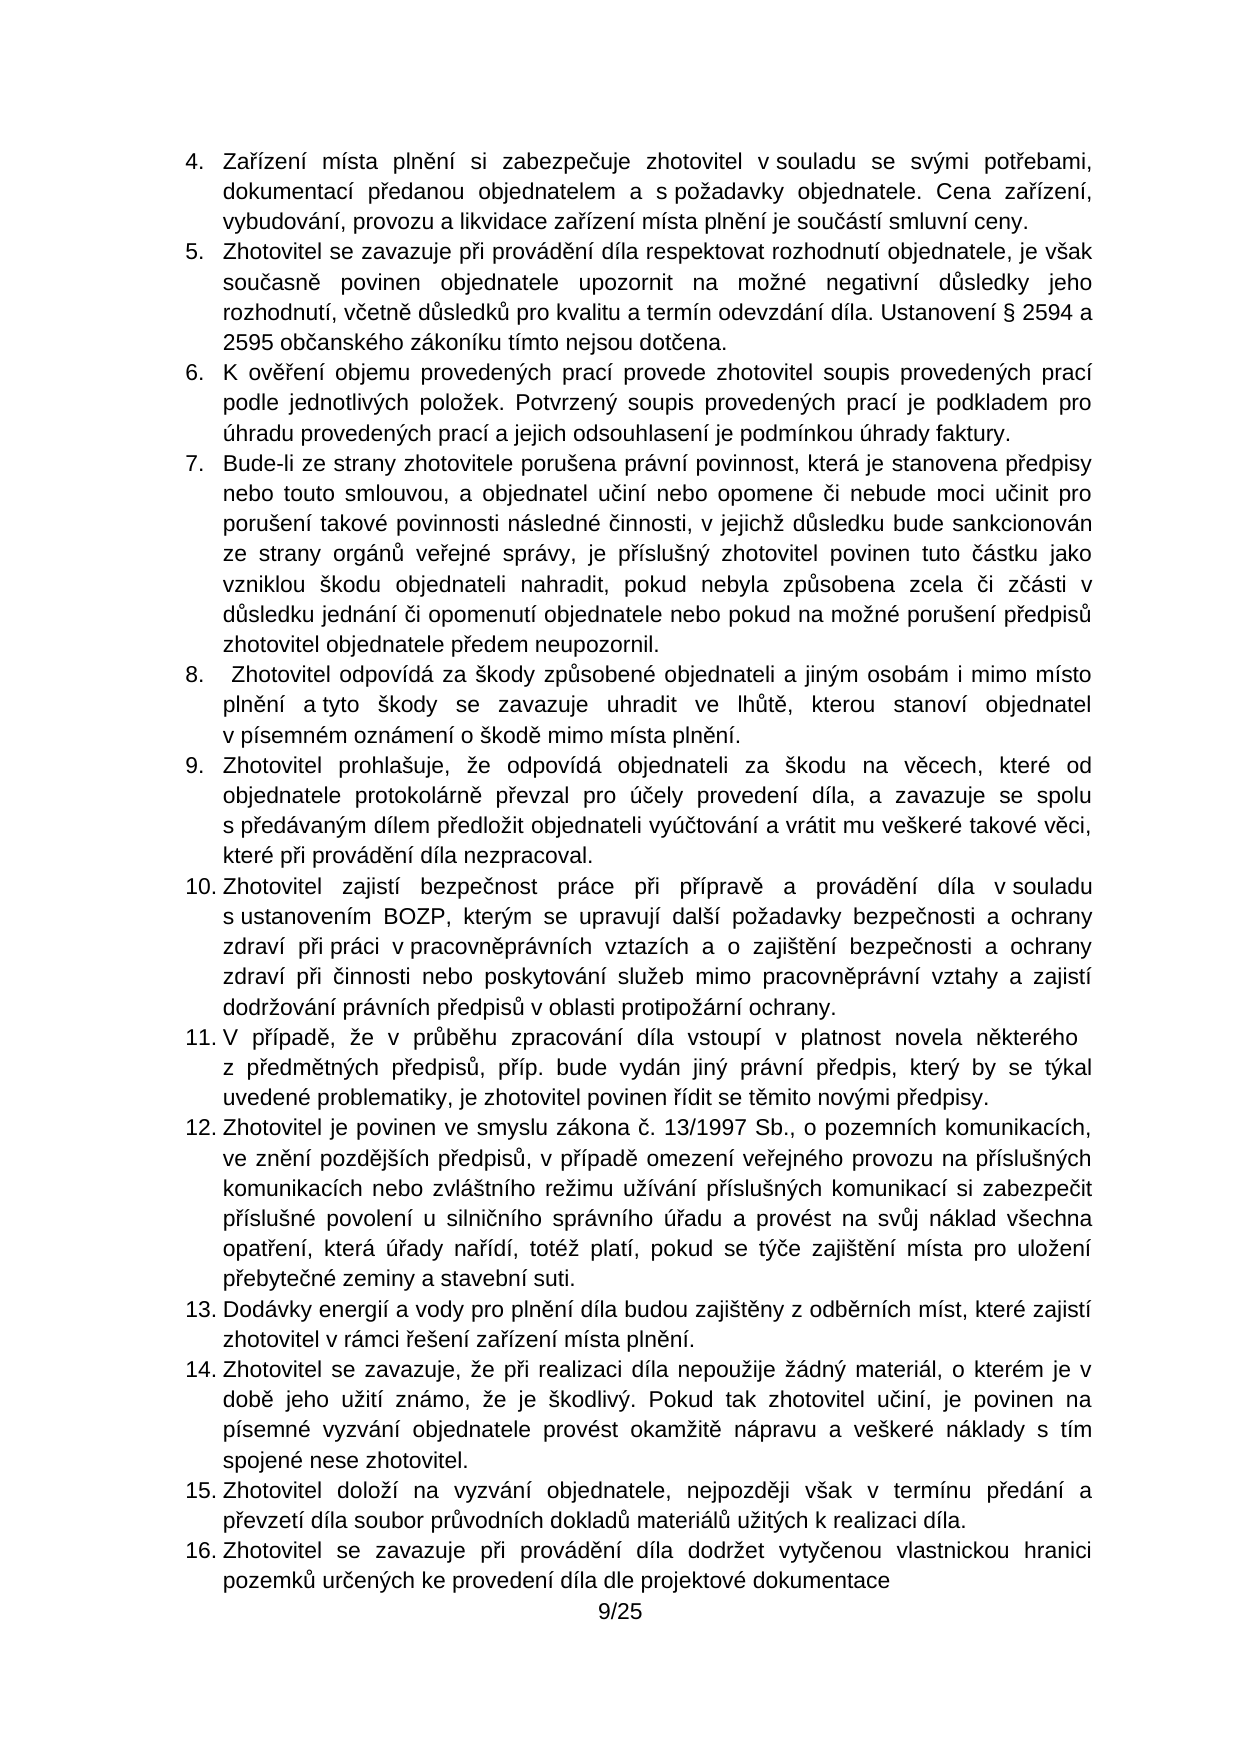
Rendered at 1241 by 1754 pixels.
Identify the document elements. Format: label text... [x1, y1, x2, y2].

list Zhotovitel se zavazuje při provádění díla dodržet vytyčenou vlastnickou hranici pozemků určených ke provedení díla dle projektové dokumentace [185, 1537, 1093, 1594]
list K ověření objemu provedených prací provede zhotovitel soupis provedených prací podle jednotlivých položek. Potvrzený soupis provedených prací je podkladem pro úhradu provedených prací a jejich odsouhlasení je podmínkou úhrady faktury. [185, 359, 1093, 446]
list Zhotovitel prohlašuje, že odpovídá objednateli za škodu na věcech, které od objednatele protokolárně převzal pro účely provedení díla, a zavazuje se spolu s předávaným dílem předložit objednateli vyúčtování a vrátit mu veškeré takové věci, které při provádění díla nezpracoval. [185, 752, 1093, 869]
list Zhotovitel je povinen ve smyslu zákona č. 13/1997 Sb., o pozemních komunikacích, ve znění pozdějších předpisů, v případě omezení veřejného provozu na příslušných komunikacích nebo zvláštního režimu užívání příslušných komunikací si zabezpečit příslušné povolení u silničního správního úřadu a provést na svůj náklad všechna opatření, která úřady nařídí, totéž platí, pokud se týče zajištění místa pro uložení přebytečné zeminy a stavební suti. [185, 1114, 1093, 1292]
list Zhotovitel se zavazuje, že při realizaci díla nepoužije žádný materiál, o kterém je v době jeho užití známo, že je škodlivý. Pokud tak zhotovitel učiní, je povinen na písemné vyzvání objednatele provést okamžitě nápravu a veškeré náklady s tím spojené nese zhotovitel. [185, 1356, 1093, 1473]
list Zařízení místa plnění si zabezpečuje zhotovitel v souladu se svými potřebami, dokumentací předanou objednatelem a s požadavky objednatele. Cena zařízení, vybudování, provozu a likvidace zařízení místa plnění je součástí smluvní ceny. [185, 148, 1093, 234]
list V případě, že v průběhu zpracování díla vstoupí v platnost novela některého z předmětných předpisů, příp. bude vydán jiný právní předpis, který by se týkal uvedené problematiky, je zhotovitel povinen řídit se těmito novými předpisy. [185, 1024, 1093, 1110]
list Zhotovitel zajistí bezpečnost práce při přípravě a provádění díla v souladu s ustanovením BOZP, kterým se upravují další požadavky bezpečnosti a ochrany zdraví při práci v pracovněprávních vztazích a o zajištění bezpečnosti a ochrany zdraví při činnosti nebo poskytování služeb mimo pracovněprávní vztahy a zajistí dodržování právních předpisů v oblasti protipožární ochrany. [185, 873, 1093, 1020]
list Bude-li ze strany zhotovitele porušena právní povinnost, která je stanovena předpisy nebo touto smlouvou, a objednatel učiní nebo opomene či nebude moci učinit pro porušení takové povinnosti následné činnosti, v jejichž důsledku bude sankcionován ze strany orgánů veřejné správy, je příslušný zhotovitel povinen tuto částku jako vzniklou škodu objednateli nahradit, pokud nebyla způsobena zcela či zčásti v důsledku jednání či opomenutí objednatele nebo pokud na možné porušení předpisů zhotovitel objednatele předem neupozornil. [185, 450, 1093, 657]
list Zhotovitel se zavazuje při provádění díla respektovat rozhodnutí objednatele, je však současně povinen objednatele upozornit na možné negativní důsledky jeho rozhodnutí, včetně důsledků pro kvalitu a termín odevzdání díla. Ustanovení § 2594 a 2595 občanského zákoníku tímto nejsou dotčena. [185, 238, 1093, 355]
list Zhotovitel doloží na vyzvání objednatele, nejpozději však v termínu předání a převzetí díla soubor průvodních dokladů materiálů užitých k realizaci díla. [185, 1477, 1093, 1533]
list Dodávky energií a vody pro plnění díla budou zajištěny z odběrních míst, které zajistí zhotovitel v rámci řešení zařízení místa plnění. [185, 1296, 1093, 1352]
list Zhotovitel odpovídá za škody způsobené objednateli a jiným osobám i mimo místo plnění a tyto škody se zavazuje uhradit ve lhůtě, kterou stanoví objednatel v písemném oznámení o škodě mimo místa plnění. [185, 661, 1093, 748]
